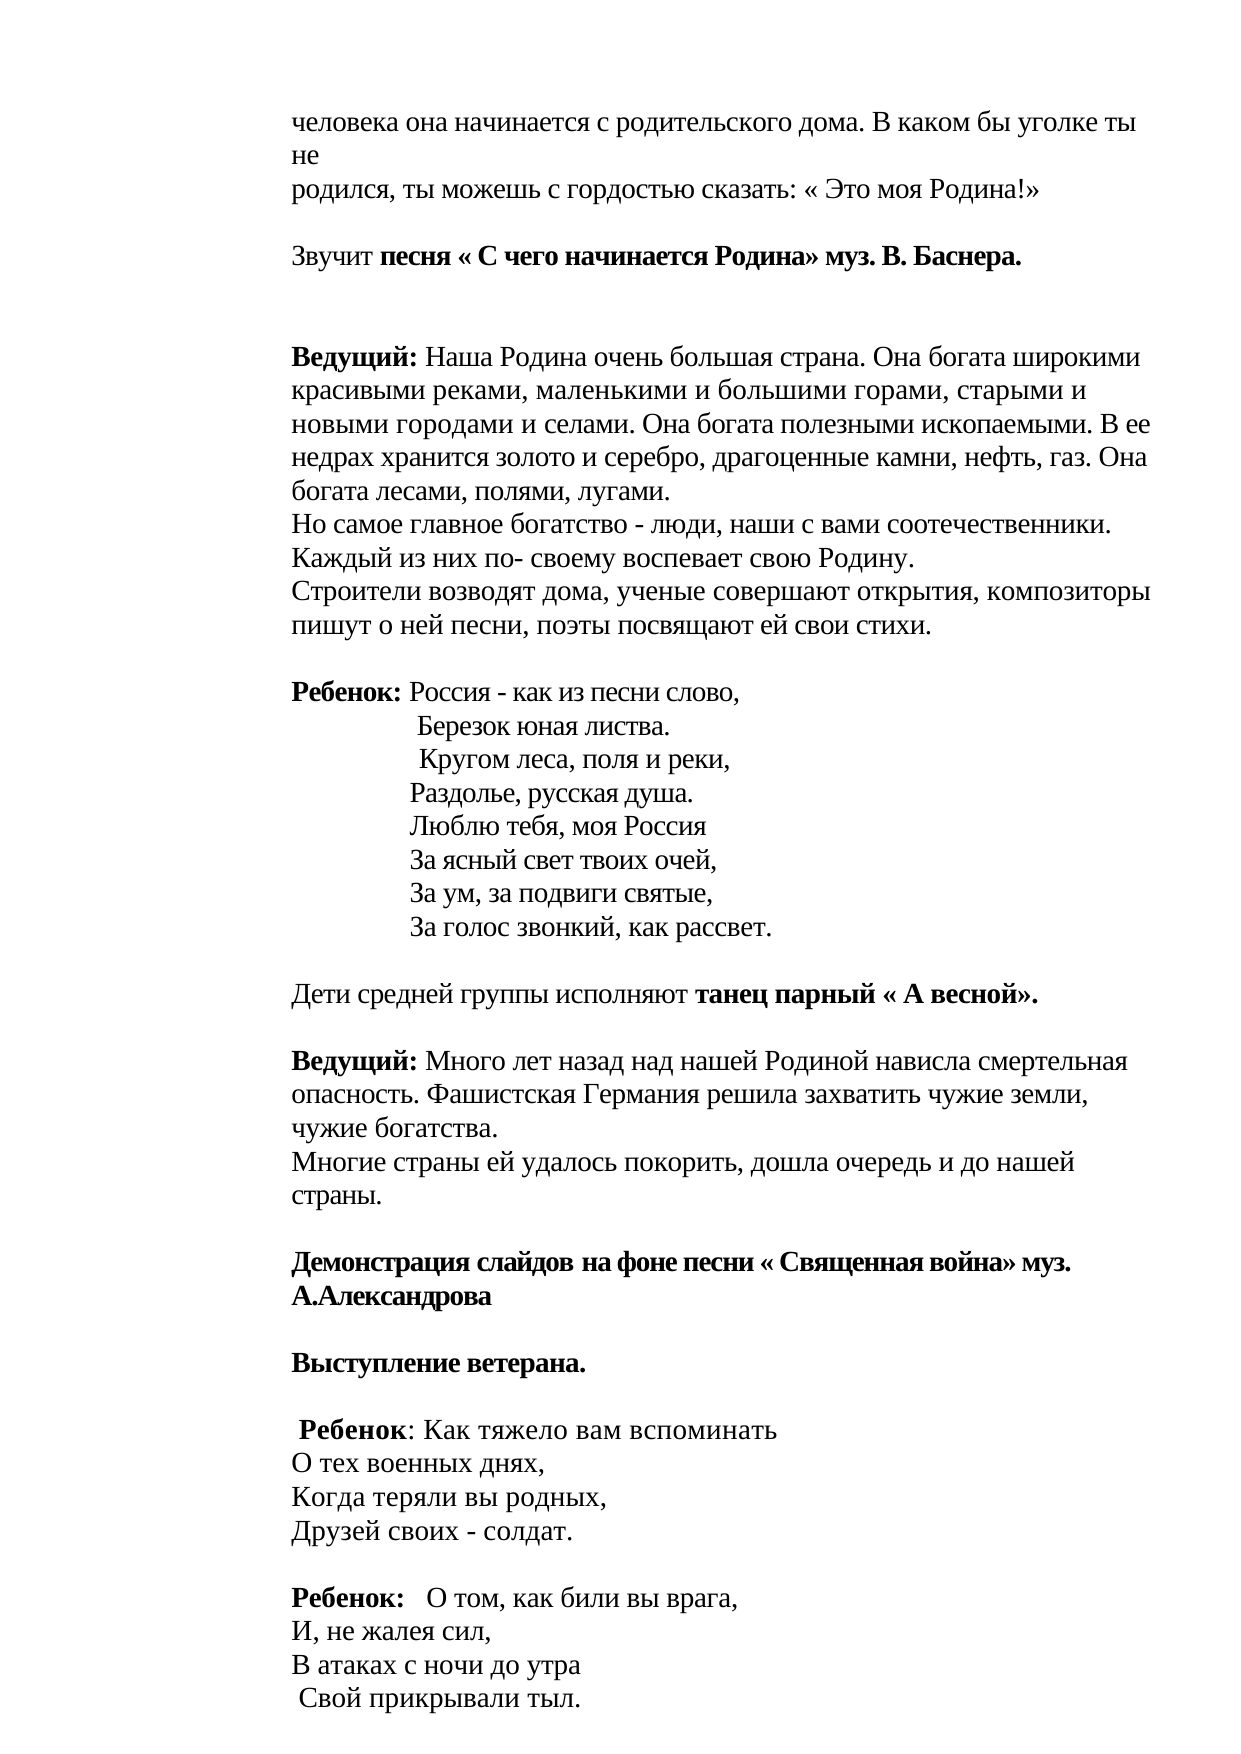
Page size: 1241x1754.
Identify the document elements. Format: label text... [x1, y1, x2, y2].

text Ребенок: Россия - как из песни слово, [291, 674, 1166, 708]
text Ребенок: Как тяжело вам вспоминать [291, 1412, 1166, 1446]
text За ум, за подвиги святые, [409, 875, 1166, 909]
text Ребенок: О том, как били вы врага, [291, 1580, 1166, 1613]
text Ведущий: Много лет назад над нашей Родиной нависла смертельная опасность. Фашистская Германия решила захватить чужие земли, чужие богатства. [291, 1043, 1166, 1144]
text Когда теряли вы родных, [291, 1479, 1166, 1513]
text Раздолье, русская душа. [409, 775, 1166, 808]
text Дети средней группы исполняют танец парный « А весной». [291, 976, 1166, 1009]
text Березок юная листва. [291, 708, 1166, 741]
text родился, ты можешь с гордостью сказать: « Это моя Родина!» [291, 171, 1166, 204]
text Демонстрация слайдов на фоне песни « Священная война» муз. А.Александрова [291, 1244, 1166, 1311]
text Выступление ветерана. [291, 1345, 1166, 1378]
text За голос звонкий, как рассвет. [409, 909, 1166, 942]
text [291, 104, 1166, 171]
text Звучит песня « С чего начинается Родина» муз. В. Баснера. [291, 238, 1166, 272]
text О тех военных днях, [291, 1446, 1166, 1479]
text Многие страны ей удалось покорить, дошла очередь и до нашей страны. [291, 1144, 1166, 1211]
text В атаках с ночи до утра [291, 1647, 1166, 1680]
text Каждый из них по- своему воспевает свою Родину. [291, 540, 1166, 573]
text Друзей своих - солдат. [291, 1513, 1166, 1546]
text Люблю тебя, моя Россия [409, 808, 1166, 842]
text За ясный свет твоих очей, [409, 842, 1166, 875]
text Ведущий: Наша Родина очень большая страна. Она богата широкими красивыми реками, маленькими и большими горами, старыми и новыми городами и селами. Она богата полезными ископаемыми. В ее недрах хранится золото и серебро, драгоценные камни, нефть, газ. Она богата лесами, полями, лугами. [291, 339, 1166, 506]
text Кругом леса, поля и реки, [291, 741, 1166, 775]
text И, не жалея сил, [291, 1613, 1166, 1647]
text Свой прикрывали тыл. [291, 1680, 1166, 1714]
text Строители возводят дома, ученые совершают открытия, композиторы пишут о ней песни, поэты посвящают ей свои стихи. [291, 573, 1166, 641]
text Но самое главное богатство - люди, наши с вами соотечественники. [291, 506, 1166, 540]
